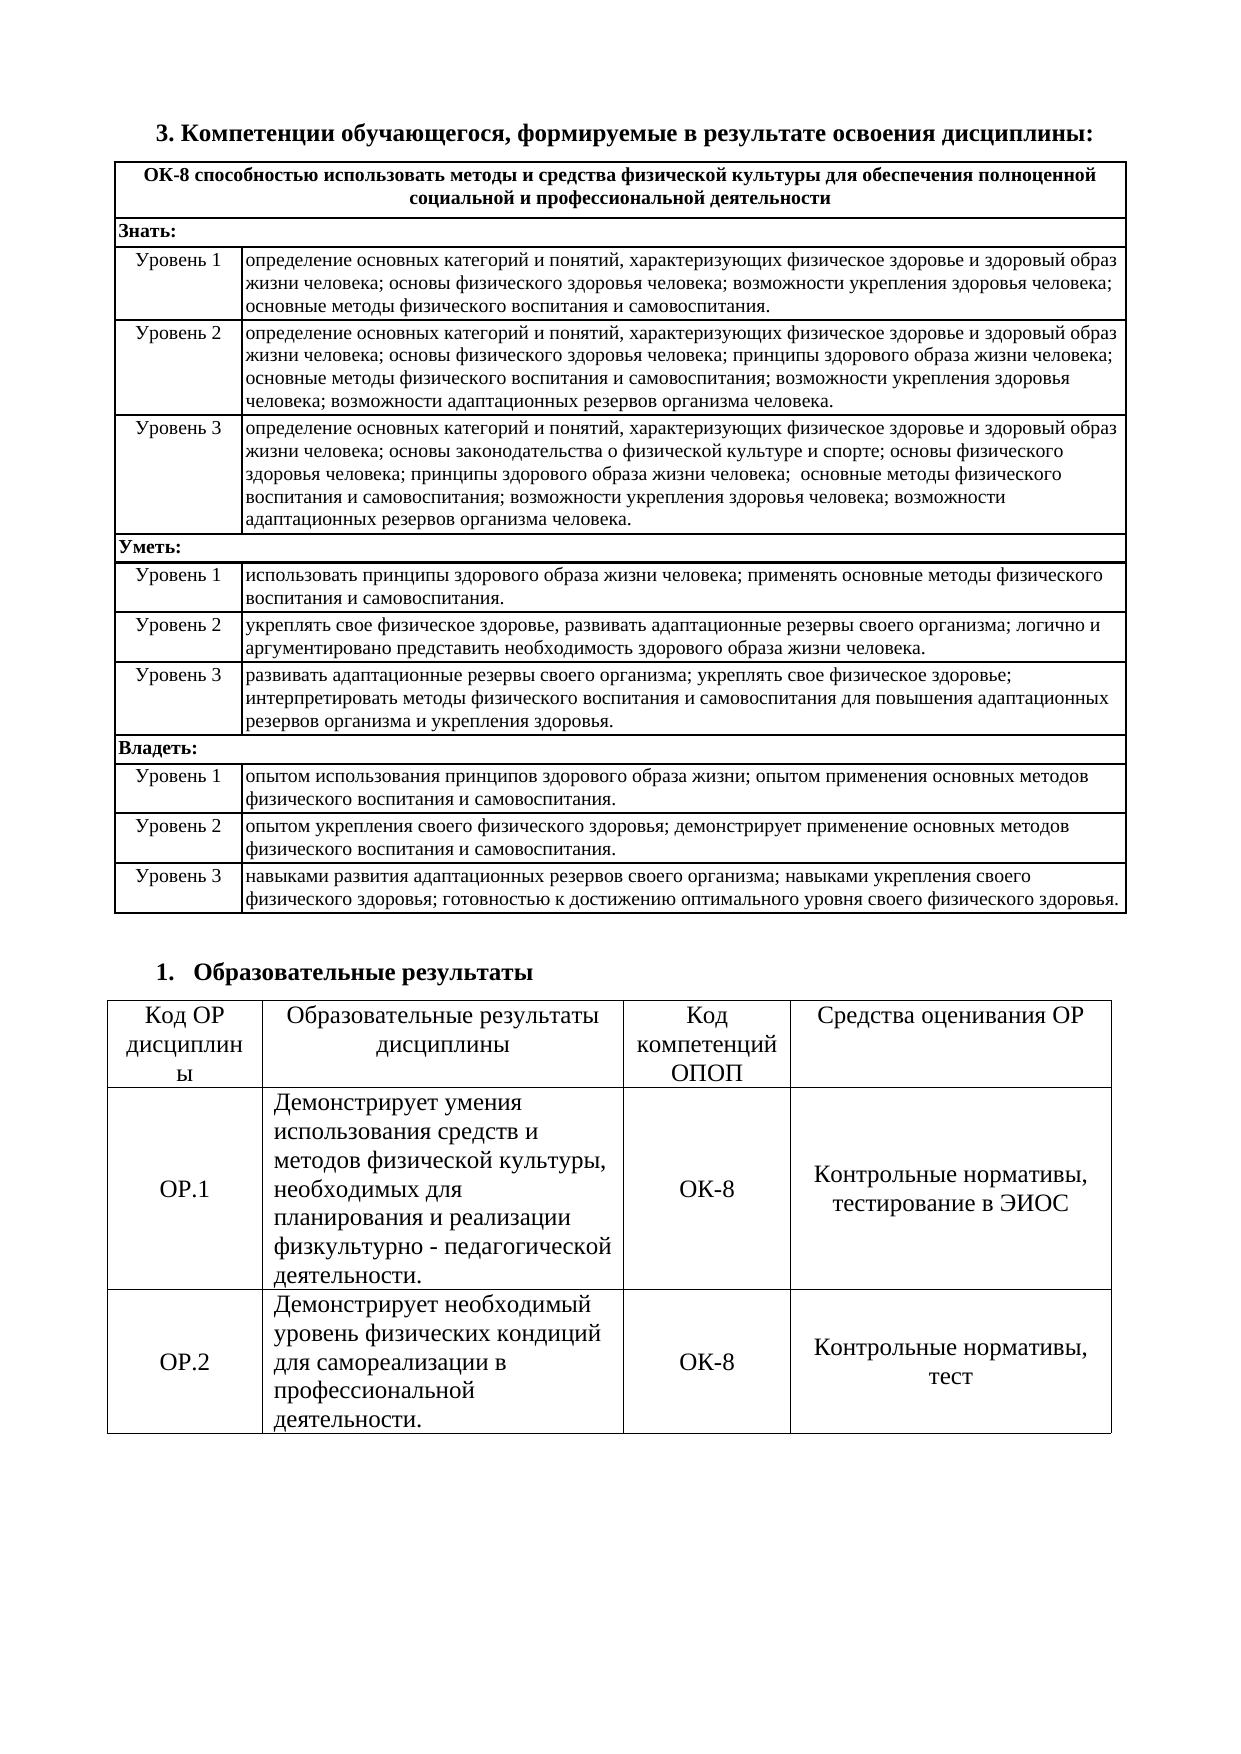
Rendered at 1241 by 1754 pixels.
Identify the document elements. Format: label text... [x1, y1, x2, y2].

table_header Образовательные результаты дисциплины [263, 1001, 623, 1087]
table_cell Уровень 3 [116, 663, 241, 733]
table_cell использовать принципы здорового образа жизни человека; применять основные методы физического воспитания и самовоспитания. [243, 564, 1125, 611]
table_cell опытом использования принципов здорового образа жизни; опытом применения основных методов физического воспитания и самовоспитания. [243, 765, 1125, 812]
table_cell навыками развития адаптационных резервов своего организма; навыками укрепления своего физического здоровья; готовностью к достижению оптимального уровня своего физического здоровья. [243, 864, 1125, 912]
table_cell ОР.2 [108, 1290, 262, 1433]
table_header Средства оценивания ОР [791, 1001, 1111, 1087]
table_cell Уровень 1 [116, 765, 241, 812]
table_cell Демонстрирует умения использования средств и методов физической культуры, необходимых для планирования и реализации физкультурно - педагогической деятельности. [263, 1088, 623, 1289]
table_cell Демонстрирует необходимый уровень физических кондиций для самореализации в профессиональной деятельности. [263, 1290, 623, 1433]
table_cell Уметь: [116, 535, 1125, 561]
table_cell Уровень 3 [116, 864, 241, 912]
table_cell укреплять свое физическое здоровье, развивать адаптационные резервы своего организма; логично и аргументировано представить необходимость здорового образа жизни человека. [243, 613, 1125, 661]
table_header Код компетенций ОПОП [624, 1001, 790, 1087]
table_cell Контрольные нормативы, тестирование в ЭИОС [791, 1088, 1111, 1289]
table_cell опытом укрепления своего физического здоровья; демонстрирует применение основных методов физического воспитания и самовоспитания. [243, 814, 1125, 862]
table_cell определение основных категорий и понятий, характеризующих физическое здоровье и здоровый образ жизни человека; основы законодательства о физической культуре и спорте; основы физического здоровья человека; принципы здорового образа жизни человека; основные методы физического воспитания и самовоспитания; возможности укрепления здоровья человека; возможности адаптационных резервов организма человека. [243, 416, 1125, 532]
table_cell ОР.1 [108, 1088, 262, 1289]
table_cell Уровень 2 [116, 613, 241, 661]
table_cell Знать: [116, 219, 1125, 246]
table_cell Уровень 1 [116, 248, 241, 318]
table_cell Контрольные нормативы, тест [791, 1290, 1111, 1433]
table_cell Уровень 2 [116, 321, 241, 414]
table_header ОК-8 способностью использовать методы и средства физической культуры для обеспечения полноценной социальной и профессиональной деятельности [116, 163, 1125, 217]
table_cell определение основных категорий и понятий, характеризующих физическое здоровье и здоровый образ жизни человека; основы физического здоровья человека; принципы здорового образа жизни человека; основные методы физического воспитания и самовоспитания; возможности укрепления здоровья человека; возможности адаптационных резервов организма человека. [243, 321, 1125, 414]
text 3. Компетенции обучающегося, формируемые в результате освоения дисциплины: [156, 118, 1122, 147]
table_cell Уровень 3 [116, 416, 241, 532]
table_cell Владеть: [116, 736, 1125, 762]
table_cell Уровень 2 [116, 814, 241, 862]
list Образовательные результаты [156, 957, 1122, 986]
table_header Код ОР дисциплины [108, 1001, 262, 1087]
table_cell Уровень 1 [116, 564, 241, 611]
table_cell ОК-8 [624, 1290, 790, 1433]
table_cell развивать адаптационные резервы своего организма; укреплять свое физическое здоровье; интерпретировать методы физического воспитания и самовоспитания для повышения адаптационных резервов организма и укрепления здоровья. [243, 663, 1125, 733]
table_cell определение основных категорий и понятий, характеризующих физическое здоровье и здоровый образ жизни человека; основы физического здоровья человека; возможности укрепления здоровья человека; основные методы физического воспитания и самовоспитания. [243, 248, 1125, 318]
table_cell ОК-8 [624, 1088, 790, 1289]
